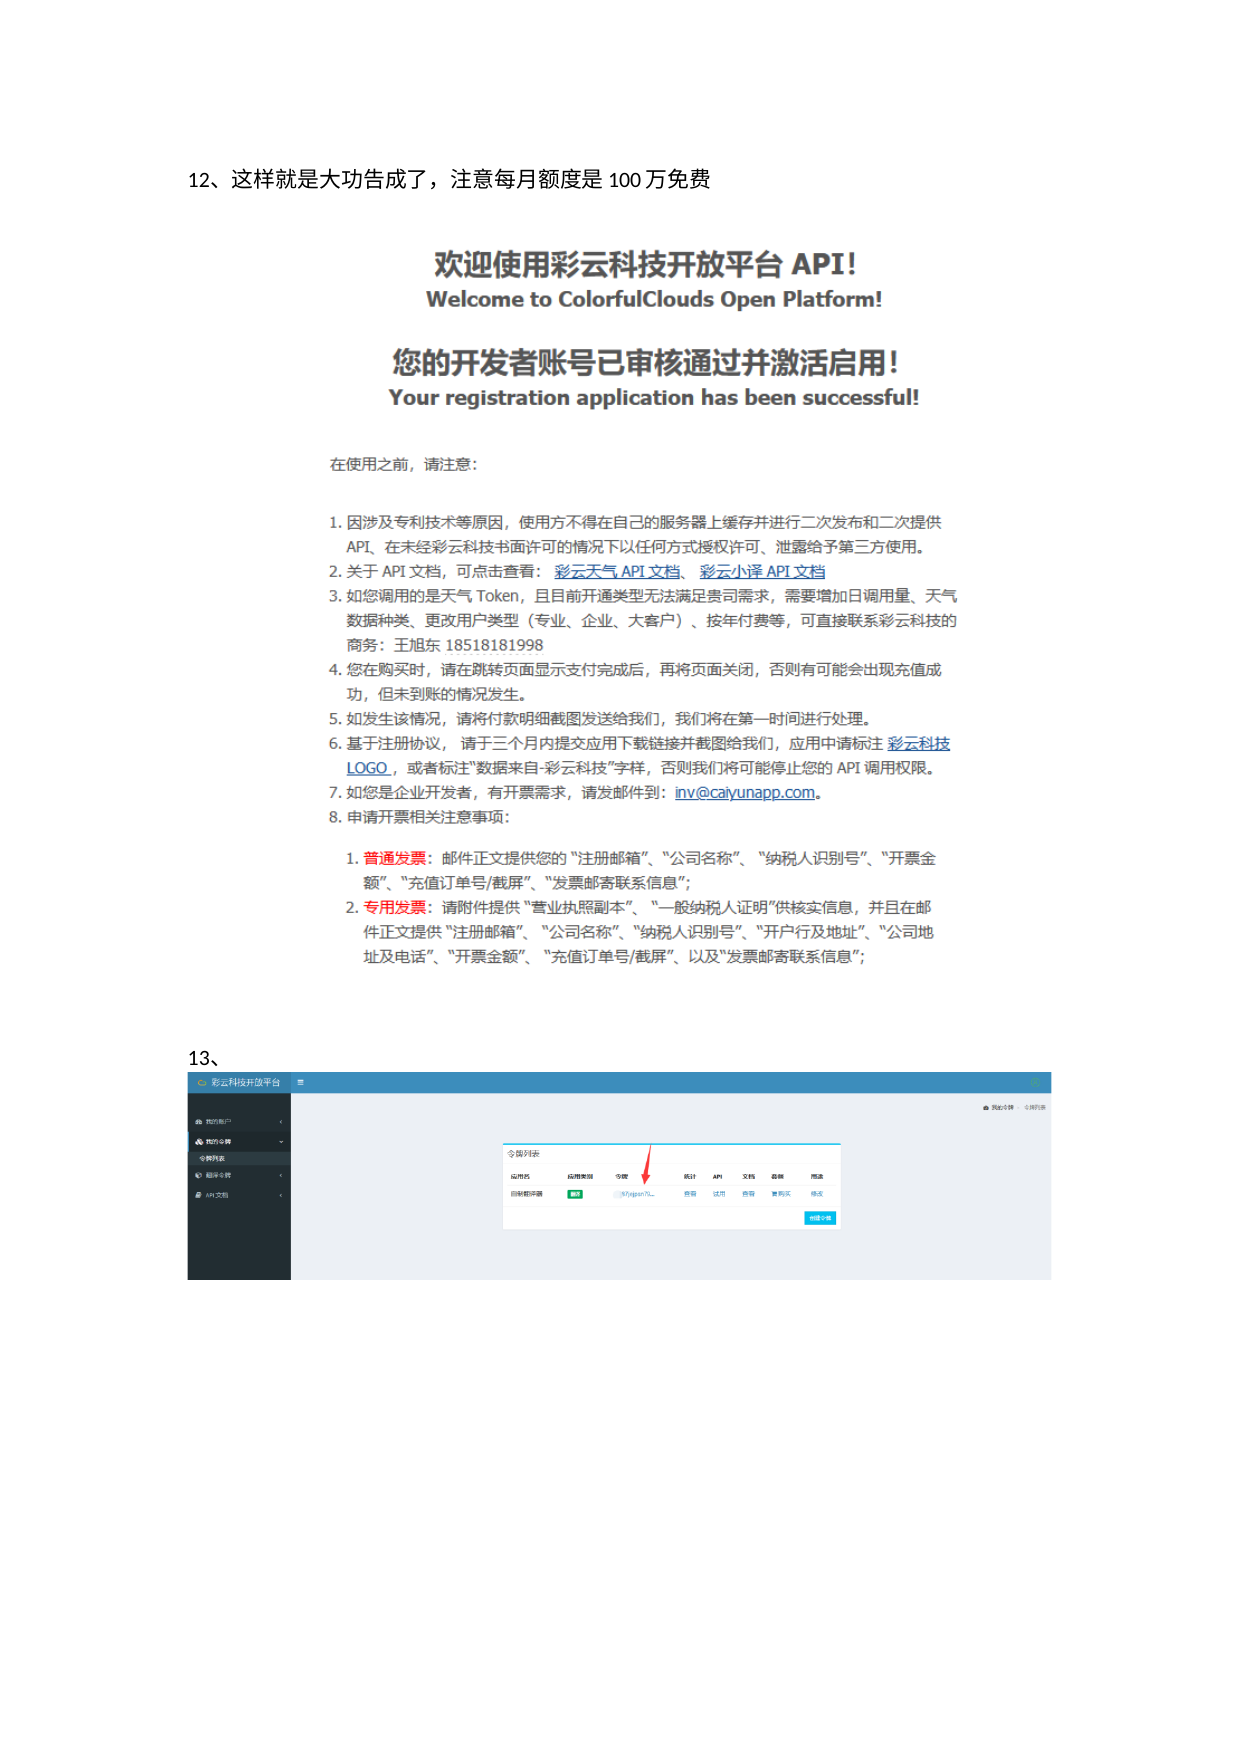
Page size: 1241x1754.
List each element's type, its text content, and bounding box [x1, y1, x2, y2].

picture [187, 1072, 1052, 1280]
list 12、这样就是大功告成了，注意每月额度是100万免费 [187, 162, 1053, 194]
picture [187, 194, 1053, 1019]
list 13、 [187, 1039, 1053, 1072]
